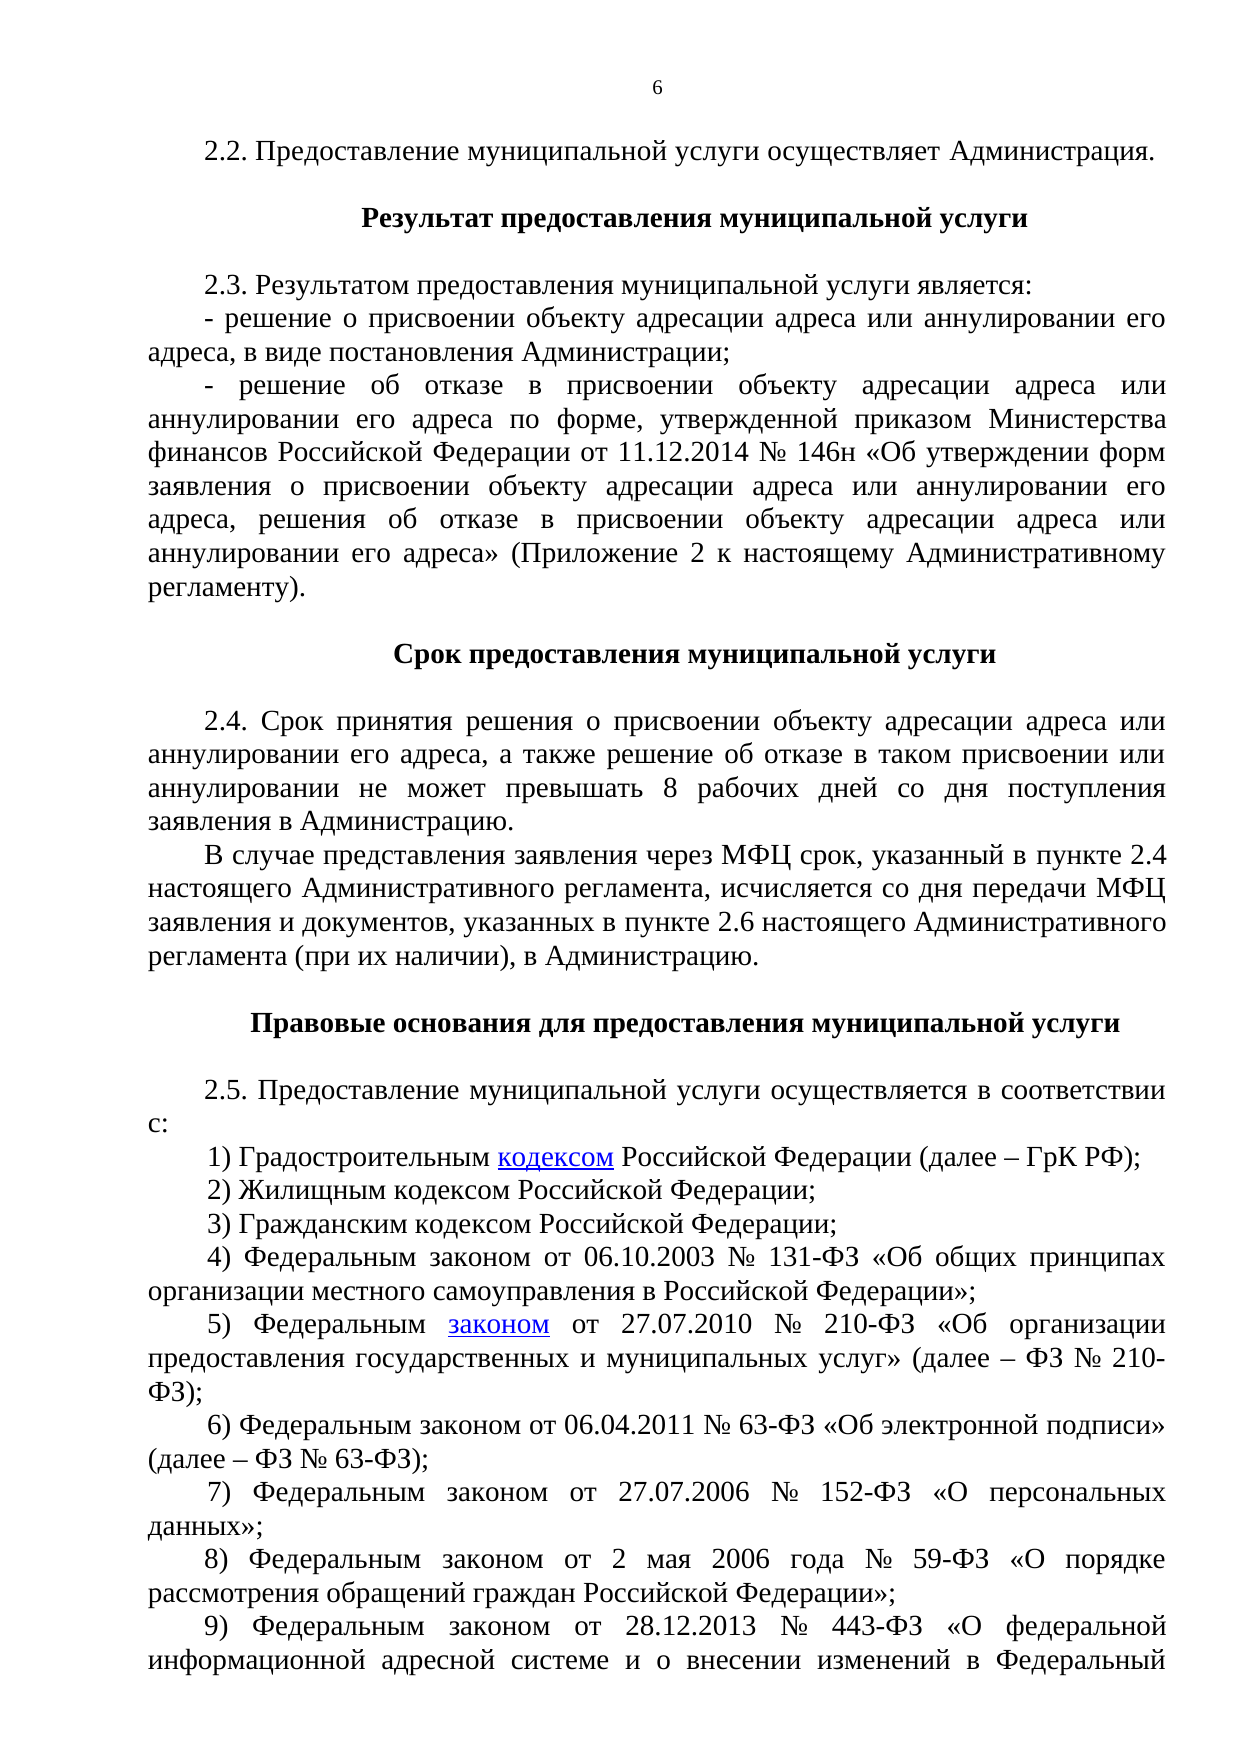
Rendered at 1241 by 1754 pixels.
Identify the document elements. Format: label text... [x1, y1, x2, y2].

text 2.5. Предоставление муниципальной услуги осуществляется в соответствии с: [148, 1072, 1167, 1139]
text 7) Федеральным законом от 27.07.2006 № 152-ФЗ «О персональных данных»; [148, 1474, 1167, 1541]
text - решение об отказе в присвоении объекту адресации адреса или аннулировании его адреса по форме, утвержденной приказом Министерства финансов Российской Федерации от 11.12.2014 № 146н «Об утверждении форм заявления о присвоении объекту адресации адреса или аннулировании его адреса, решения об отказе в присвоении объекту адресации адреса или аннулировании его адреса» (Приложение 2 к настоящему Административному регламенту). [148, 367, 1167, 602]
text 8) Федеральным законом от 2 мая 2006 года № 59-ФЗ «О порядке рассмотрения обращений граждан Российской Федерации»; [148, 1541, 1167, 1608]
text 4) Федеральным законом от 06.10.2003 № 131-ФЗ «Об общих принципах организации местного самоуправления в Российской Федерации»; [148, 1239, 1167, 1307]
text 2.2. Предоставление муниципальной услуги осуществляет Администрация. [148, 133, 1167, 166]
text 2.3. Результатом предоставления муниципальной услуги является: [148, 267, 1167, 300]
text Срок предоставления муниципальной услуги [148, 636, 1167, 669]
text 3) Гражданским кодексом Российской Федерации; [148, 1206, 1167, 1239]
text 2.4. Срок принятия решения о присвоении объекту адресации адреса или аннулировании его адреса, а также решение об отказе в таком присвоении или аннулировании не может превышать 8 рабочих дней со дня поступления заявления в Администрацию. [148, 703, 1167, 837]
text 5) Федеральным законом от 27.07.2010 № 210-ФЗ «Об организации предоставления государственных и муниципальных услуг» (далее – ФЗ № 210-ФЗ); [148, 1307, 1167, 1407]
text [148, 1608, 1167, 1676]
text - решение о присвоении объекту адресации адреса или аннулировании его адреса, в виде постановления Администрации; [148, 300, 1167, 367]
text В случае представления заявления через МФЦ срок, указанный в пункте 2.4 настоящего Административного регламента, исчисляется со дня передачи МФЦ заявления и документов, указанных в пункте 2.6 настоящего Административного регламента (при их наличии), в Администрацию. [148, 837, 1167, 971]
text 6) Федеральным законом от 06.04.2011 № 63-ФЗ «Об электронной подписи» (далее – ФЗ № 63-ФЗ); [148, 1407, 1167, 1474]
text Правовые основания для предоставления муниципальной услуги [148, 1005, 1167, 1038]
text Результат предоставления муниципальной услуги [148, 200, 1167, 233]
text 2) Жилищным кодексом Российской Федерации; [148, 1172, 1167, 1206]
text 1) Градостроительным кодексом Российской Федерации (далее – ГрК РФ); [148, 1139, 1167, 1172]
